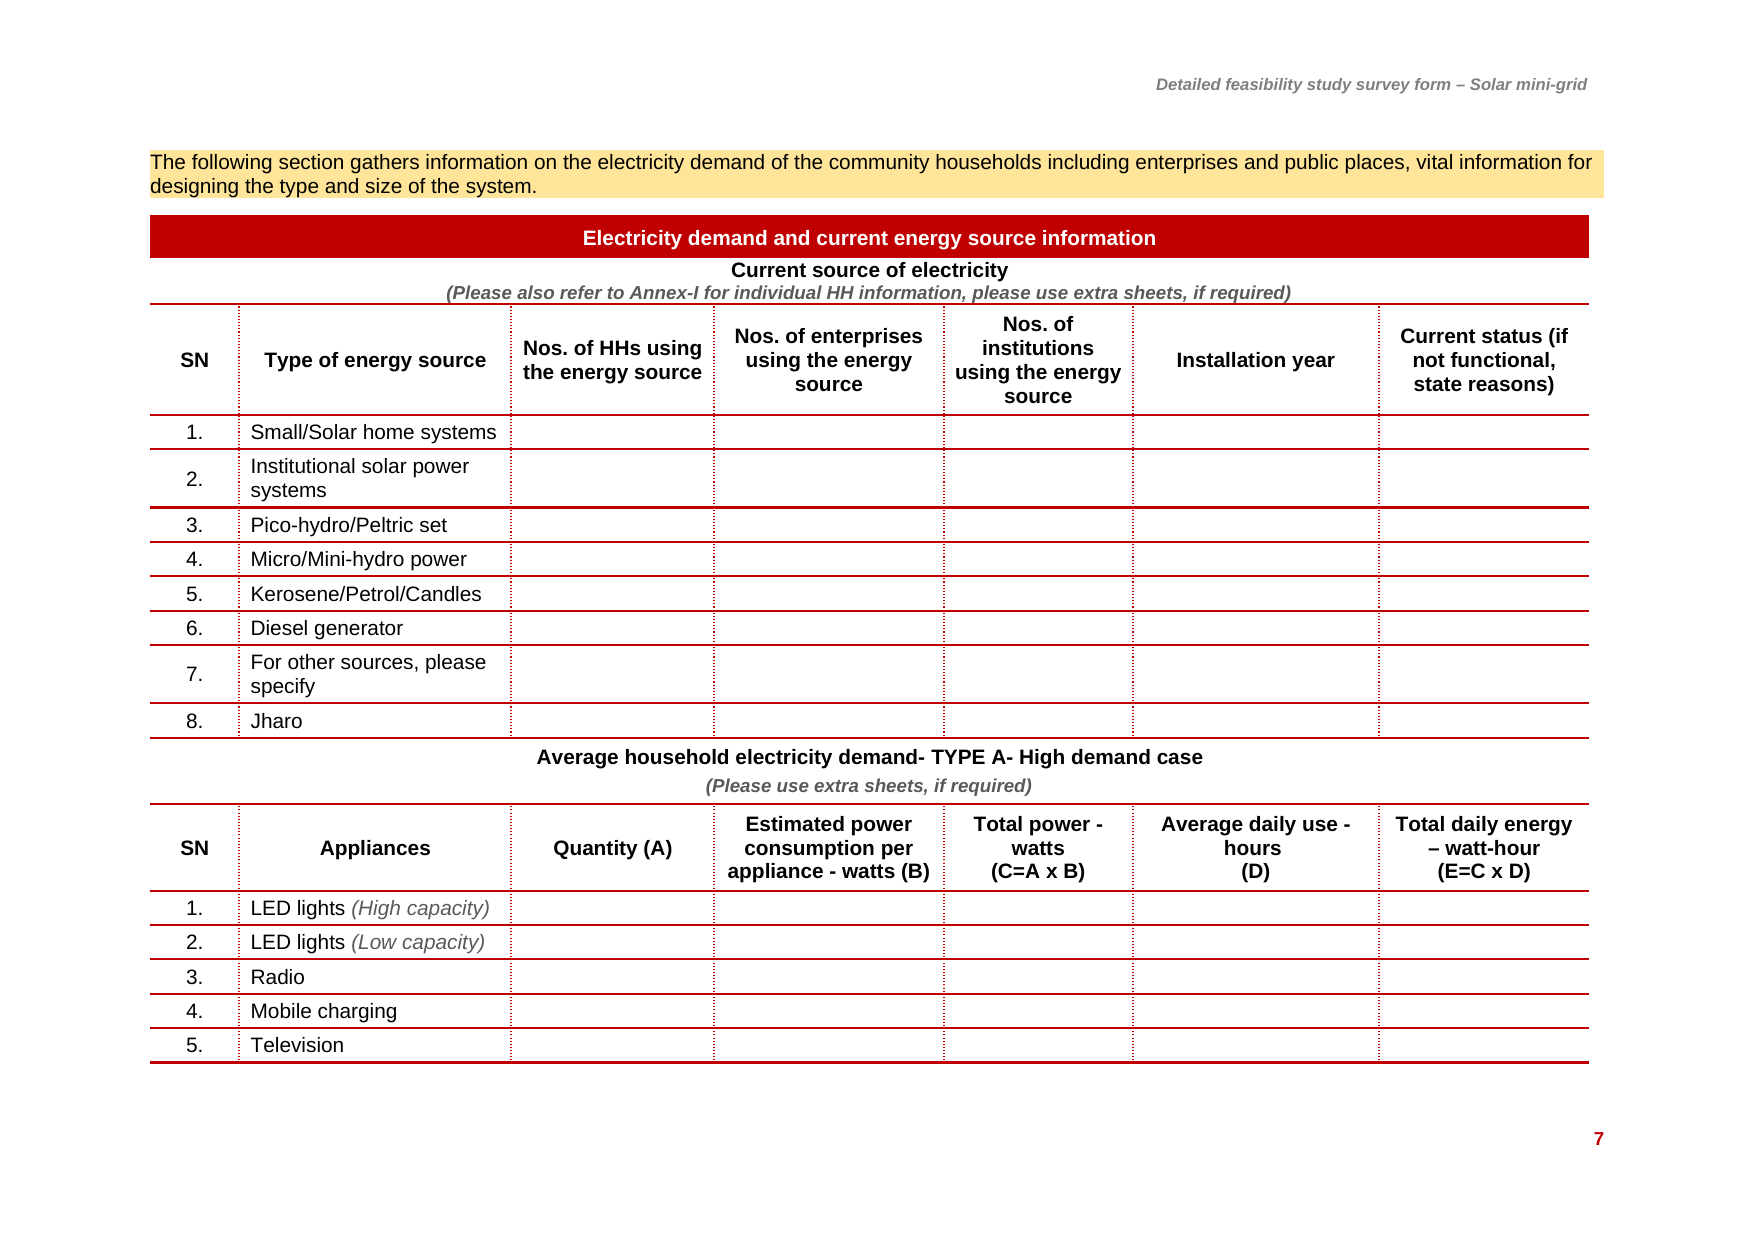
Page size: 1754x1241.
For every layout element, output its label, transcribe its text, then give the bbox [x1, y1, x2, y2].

table_cell 3. [150, 960, 239, 993]
table_cell 2. [150, 450, 239, 506]
table_cell [714, 416, 943, 448]
table_cell [944, 892, 1133, 924]
table_cell [511, 1029, 714, 1061]
table_cell [1379, 646, 1589, 702]
table_cell Nos. of HHs using the energy source [511, 305, 714, 414]
table_cell 5. [150, 577, 239, 609]
table_cell [1379, 612, 1589, 644]
table_cell Quantity (A) [511, 805, 714, 889]
table_cell [1133, 450, 1378, 506]
table_cell [714, 926, 943, 958]
table_cell Kerosene/Petrol/Candles [239, 577, 511, 609]
table_cell [511, 543, 714, 575]
table_cell [511, 892, 714, 924]
table_cell Total daily energy – watt-hour (E=C x D) [1379, 805, 1589, 889]
table_cell [714, 543, 943, 575]
table_cell [511, 995, 714, 1027]
table_cell [944, 1029, 1133, 1061]
table_cell [714, 577, 943, 609]
table_cell [714, 892, 943, 924]
table_cell Average daily use - hours (D) [1133, 805, 1378, 889]
table_cell [714, 450, 943, 506]
table_cell Television [239, 1029, 511, 1061]
table_cell [944, 646, 1133, 702]
table_cell Appliances [239, 805, 511, 889]
table_cell Nos. of institutions using the energy source [944, 305, 1133, 414]
table_cell [1133, 995, 1378, 1027]
table_cell 4. [150, 543, 239, 575]
table_cell [944, 704, 1133, 737]
table_cell Micro/Mini-hydro power [239, 543, 511, 575]
table_cell 1. [150, 416, 239, 448]
table_cell SN [150, 305, 239, 414]
table_cell [944, 960, 1133, 993]
table_cell [1133, 704, 1378, 737]
table_cell [714, 995, 943, 1027]
table_cell Current status (if not functional, state reasons) [1379, 305, 1589, 414]
table_cell [511, 416, 714, 448]
table_cell 4. [150, 995, 239, 1027]
table_cell [511, 960, 714, 993]
table_cell [1133, 926, 1378, 958]
table_cell Type of energy source [239, 305, 511, 414]
table_cell Diesel generator [239, 612, 511, 644]
table_cell [1133, 612, 1378, 644]
table_cell 8. [150, 704, 239, 737]
table_cell LED lights (Low capacity) [239, 926, 511, 958]
table_cell [1379, 543, 1589, 575]
table_cell [1133, 416, 1378, 448]
table_cell [511, 704, 714, 737]
table_cell [1379, 509, 1589, 541]
table_cell Pico-hydro/Peltric set [239, 509, 511, 541]
table_cell [1133, 543, 1378, 575]
table_cell [1379, 892, 1589, 924]
table_cell [1133, 1029, 1378, 1061]
table_cell [714, 646, 943, 702]
table_cell [1379, 704, 1589, 737]
table_cell 5. [150, 1029, 239, 1061]
table_cell [1379, 960, 1589, 993]
table_cell Average household electricity demand- TYPE A- High demand case (Please use extra sheets, if required) [150, 739, 1589, 803]
table_cell Installation year [1133, 305, 1378, 414]
table_cell LED lights (High capacity) [239, 892, 511, 924]
table_cell [714, 960, 943, 993]
table_cell 1. [150, 892, 239, 924]
table_cell [714, 509, 943, 541]
table_cell Mobile charging [239, 995, 511, 1027]
table_cell Estimated power consumption per appliance - watts (B) [714, 805, 943, 889]
table_cell [944, 450, 1133, 506]
table_cell [944, 543, 1133, 575]
table_cell 3. [150, 509, 239, 541]
table_cell [1133, 960, 1378, 993]
table_cell [944, 577, 1133, 609]
table_cell [944, 416, 1133, 448]
table_header Electricity demand and current energy source information [150, 219, 1589, 256]
table_cell [944, 509, 1133, 541]
table_cell SN [150, 805, 239, 889]
table_cell Small/Solar home systems [239, 416, 511, 448]
table_cell 6. [150, 612, 239, 644]
table_cell [714, 704, 943, 737]
table_cell [1133, 509, 1378, 541]
table_cell Radio [239, 960, 511, 993]
table_cell [1379, 995, 1589, 1027]
table_cell [511, 646, 714, 702]
table_cell [511, 926, 714, 958]
table_cell [1133, 646, 1378, 702]
table_cell [1379, 450, 1589, 506]
table_cell [1379, 926, 1589, 958]
text The following section gathers information on the electricity demand of the community households including enterprises and public places, vital information for designing the type and size of the system. [150, 150, 1604, 198]
table_cell [714, 612, 943, 644]
table_cell Total power - watts (C=A x B) [944, 805, 1133, 889]
table_cell Institutional solar power systems [239, 450, 511, 506]
table_cell [944, 612, 1133, 644]
table_cell 2. [150, 926, 239, 958]
table_cell For other sources, please specify [239, 646, 511, 702]
table_cell [944, 995, 1133, 1027]
table_cell [511, 450, 714, 506]
table_cell 7. [150, 646, 239, 702]
table_cell [1133, 892, 1378, 924]
table_cell Jharo [239, 704, 511, 737]
table_cell Current source of electricity (Please also refer to Annex-I for individual HH information, please use extra sheets, if required) [150, 258, 1589, 303]
table_cell [511, 612, 714, 644]
table_cell [1379, 577, 1589, 609]
table_cell [1379, 416, 1589, 448]
table_cell [511, 577, 714, 609]
table_cell Nos. of enterprises using the energy source [714, 305, 943, 414]
table_cell [1133, 577, 1378, 609]
table_cell [714, 1029, 943, 1061]
table_cell [1379, 1029, 1589, 1061]
table_cell [944, 926, 1133, 958]
table_cell [511, 509, 714, 541]
